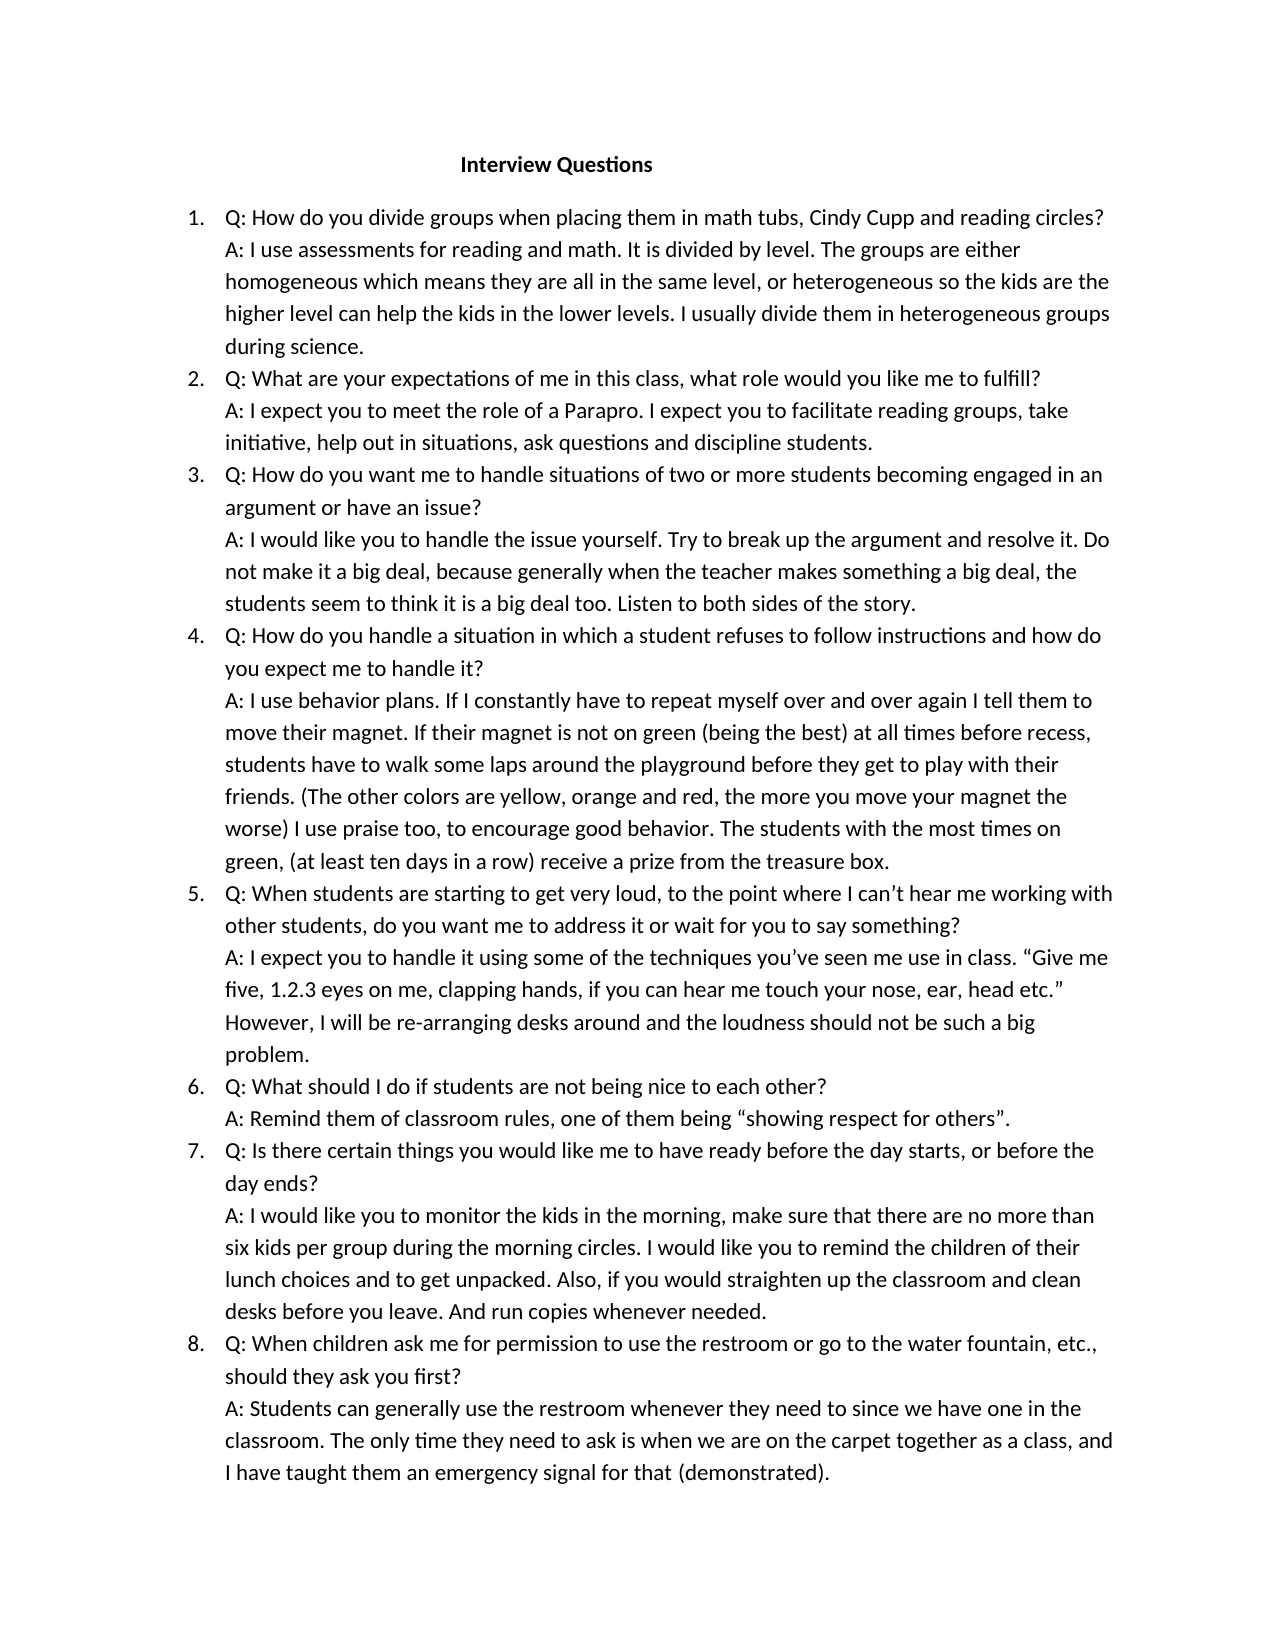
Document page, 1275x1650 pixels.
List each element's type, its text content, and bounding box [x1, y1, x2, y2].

list Q: What are your expectations of me in this class, what role would you like me to fulfill? [187, 364, 1125, 392]
list Q: How do you divide groups when placing them in math tubs, Cindy Cupp and reading circles? [187, 203, 1125, 231]
list A: I use behavior plans. If I constantly have to repeat myself over and over again I tell them to move their magnet. If their magnet is not on green (being the best) at all times before recess, students have to walk some laps around the playground before they get to play with their friends. (The other colors are yellow, orange and red, the more you move your magnet the worse) I use praise too, to encourage good behavior. The students with the most times on green, (at least ten days in a row) receive a prize from the treasure box. [225, 686, 1125, 875]
list Q: When students are starting to get very loud, to the point where I can’t hear me working with other students, do you want me to address it or wait for you to say something? [187, 879, 1125, 939]
list A: Remind them of classroom rules, one of them being “showing respect for others”. [225, 1104, 1125, 1132]
list Q: How do you want me to handle situations of two or more students becoming engaged in an argument or have an issue? [187, 461, 1125, 521]
list A: I expect you to handle it using some of the techniques you’ve seen me use in class. “Give me five, 1.2.3 eyes on me, clapping hands, if you can hear me touch your nose, ear, head etc.” However, I will be re-arranging desks around and the loudness should not be such a big problem. [225, 943, 1125, 1068]
list A: I use assessments for reading and math. It is divided by level. The groups are either homogeneous which means they are all in the same level, or heterogeneous so the kids are the higher level can help the kids in the lower levels. I usually divide them in heterogeneous groups during science. [225, 235, 1125, 360]
text Interview Questions [150, 150, 1125, 178]
list A: I would like you to handle the issue yourself. Try to break up the argument and resolve it. Do not make it a big deal, because generally when the teacher makes something a big deal, the students seem to think it is a big deal too. Listen to both sides of the story. [225, 525, 1125, 617]
list A: I expect you to meet the role of a Parapro. I expect you to facilitate reading groups, take initiative, help out in situations, ask questions and discipline students. [225, 396, 1125, 456]
list A: Students can generally use the restroom whenever they need to since we have one in the classroom. The only time they need to ask is when we are on the carpet together as a class, and I have taught them an emergency signal for that (demonstrated). [225, 1394, 1125, 1486]
list A: I would like you to monitor the kids in the morning, make sure that there are no more than six kids per group during the morning circles. I would like you to remind the children of their lunch choices and to get unpacked. Also, if you would straighten up the classroom and clean desks before you leave. And run copies whenever needed. [225, 1201, 1125, 1325]
list Q: When children ask me for permission to use the restroom or go to the water fountain, etc., should they ask you first? [187, 1329, 1125, 1390]
list Q: How do you handle a situation in which a student refuses to follow instructions and how do you expect me to handle it? [187, 621, 1125, 682]
list Q: What should I do if students are not being nice to each other? [187, 1072, 1125, 1100]
list Q: Is there certain things you would like me to have ready before the day starts, or before the day ends? [187, 1136, 1125, 1197]
